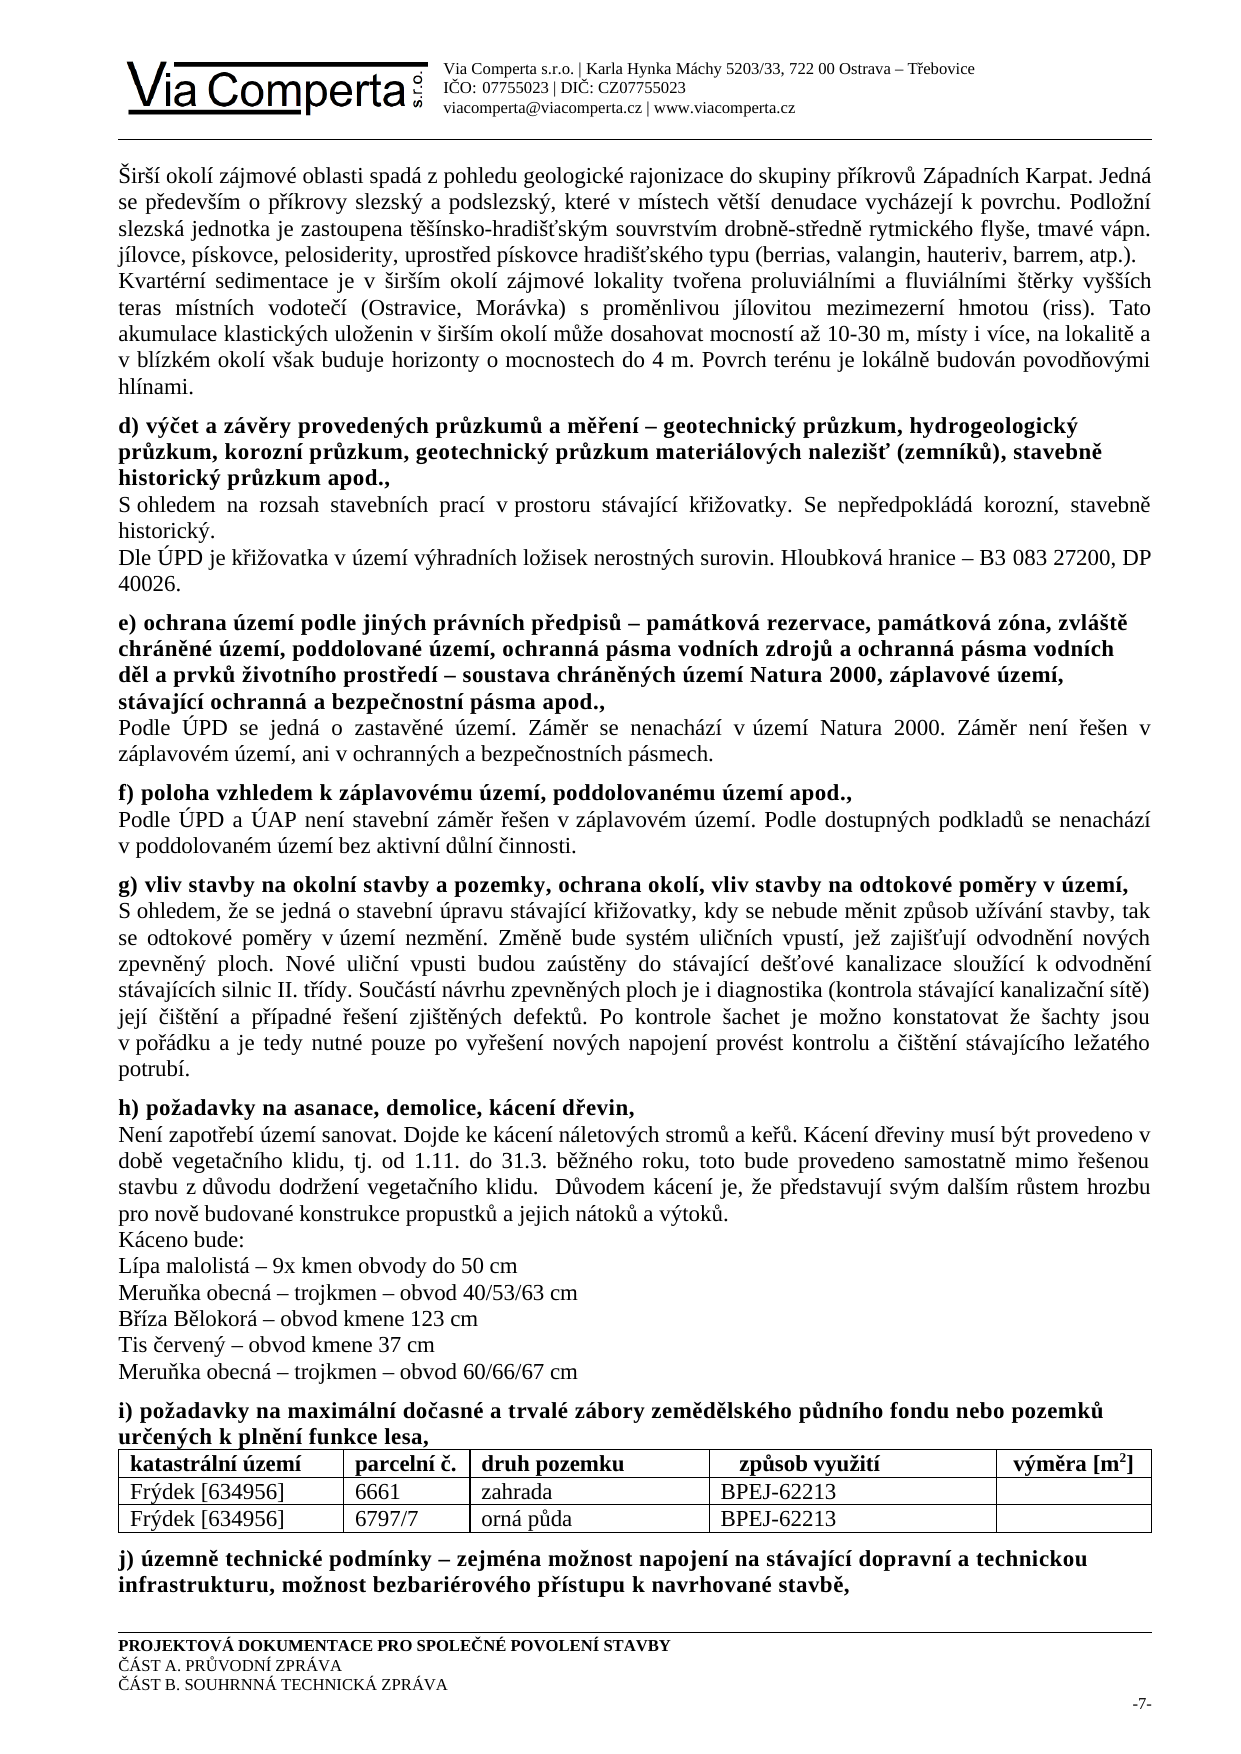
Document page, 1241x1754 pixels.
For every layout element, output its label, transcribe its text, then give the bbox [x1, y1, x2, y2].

text Širší okolí zájmové oblasti spadá z pohledu geologické rajonizace do skupiny příkrovů Západních Karpat. Jedná se především o příkrovy slezský a podslezský, které v místech větší denudace vycházejí k povrchu. Podložní slezská jednotka je zastoupena těšínsko-hradišťským souvrstvím drobně-středně rytmického flyše, tmavé vápn. jílovce, pískovce, pelosiderity, uprostřed pískovce hradišťského typu (berrias, valangin, hauteriv, barrem, atp.). [118, 162, 1152, 267]
text Podle ÚPD se jedná o zastavěné území. Záměr se nenachází v území Natura 2000. Záměr není řešen v záplavovém území, ani v ochranných a bezpečnostních pásmech. [118, 714, 1152, 767]
table_cell BPEJ-62213 [710, 1505, 996, 1532]
table_header druh pozemku [471, 1450, 709, 1477]
text Kvartérní sedimentace je v širším okolí zájmové lokality tvořena proluviálními a fluviálními štěrky vyšších teras místních vodotečí (Ostravice, Morávka) s proměnlivou jílovitou mezimezerní hmotou (riss). Tato akumulace klastických uloženin v širším okolí může dosahovat mocností až 10-30 m, místy i více, na lokalitě a v blízkém okolí však buduje horizonty o mocnostech do 4 m. Povrch terénu je lokálně budován povodňovými hlínami. [118, 267, 1152, 399]
subtitle g) vliv stavby na okolní stavby a pozemky, ochrana okolí, vliv stavby na odtokové poměry v území, [118, 871, 1152, 897]
subtitle j) územně technické podmínky – zejména možnost napojení na stávající dopravní a technickou infrastrukturu, možnost bezbariérového přístupu k navrhované stavbě, [118, 1545, 1152, 1598]
text Káceno bude: [118, 1226, 1152, 1252]
text Meruňka obecná – trojkmen – obvod 60/66/67 cm [118, 1358, 1152, 1384]
table_header katastrální území [119, 1450, 343, 1477]
table_cell BPEJ-62213 [710, 1478, 996, 1504]
table_cell [997, 1478, 1151, 1504]
table_cell zahrada [471, 1478, 709, 1504]
subtitle d) výčet a závěry provedených průzkumů a měření – geotechnický průzkum, hydrogeologický průzkum, korozní průzkum, geotechnický průzkum materiálových nalezišť (zemníků), stavebně historický průzkum apod., [118, 412, 1152, 491]
subtitle f) poloha vzhledem k záplavovému území, poddolovanému území apod., [118, 779, 1152, 806]
text Podle ÚPD a ÚAP není stavební záměr řešen v záplavovém území. Podle dostupných podkladů se nenachází v poddolovaném území bez aktivní důlní činnosti. [118, 806, 1152, 858]
text Meruňka obecná – trojkmen – obvod 40/53/63 cm [118, 1279, 1152, 1305]
table_header způsob využití [710, 1450, 996, 1477]
text Tis červený – obvod kmene 37 cm [118, 1331, 1152, 1358]
text S ohledem, že se jedná o stavební úpravu stávající křižovatky, kdy se nebude měnit způsob užívání stavby, tak se odtokové poměry v území nezmění. Změně bude systém uličních vpustí, jež zajišťují odvodnění nových zpevněný ploch. Nové uliční vpusti budou zaústěny do stávající dešťové kanalizace sloužící k odvodnění stávajících silnic II. třídy. Součástí návrhu zpevněných ploch je i diagnostika (kontrola stávající kanalizační sítě) její čištění a případné řešení zjištěných defektů. Po kontrole šachet je možno konstatovat že šachty jsou v pořádku a je tedy nutné pouze po vyřešení nových napojení provést kontrolu a čištění stávajícího ležatého potrubí. [118, 897, 1152, 1082]
table_cell 6661 [344, 1478, 469, 1504]
text Není zapotřebí území sanovat. Dojde ke kácení náletových stromů a keřů. Kácení dřeviny musí být provedeno v době vegetačního klidu, tj. od 1.11. do 31.3. běžného roku, toto bude provedeno samostatně mimo řešenou stavbu z důvodu dodržení vegetačního klidu. Důvodem kácení je, že představují svým dalším růstem hrozbu pro nově budované konstrukce propustků a jejich nátoků a výtoků. [118, 1121, 1152, 1226]
table_cell 6797/7 [344, 1505, 469, 1532]
table_cell [997, 1505, 1151, 1532]
table_cell orná půda [471, 1505, 709, 1532]
text Bříza Bělokorá – obvod kmene 123 cm [118, 1305, 1152, 1331]
table_cell Frýdek [634956] [119, 1505, 343, 1532]
subtitle e) ochrana území podle jiných právních předpisů – památková rezervace, památková zóna, zvláště chráněné území, poddolované území, ochranná pásma vodních zdrojů a ochranná pásma vodních děl a prvků životního prostředí – soustava chráněných území Natura 2000, záplavové území, stávající ochranná a bezpečnostní pásma apod., [118, 609, 1152, 714]
table_cell Frýdek [634956] [119, 1478, 343, 1504]
table_header výměra [m2] [997, 1450, 1151, 1477]
text Lípa malolistá – 9x kmen obvody do 50 cm [118, 1252, 1152, 1279]
text Dle ÚPD je křižovatka v území výhradních ložisek nerostných surovin. Hloubková hranice – B3 083 27200, DP 40026. [118, 543, 1152, 596]
subtitle i) požadavky na maximální dočasné a trvalé zábory zemědělského půdního fondu nebo pozemků určených k plnění funkce lesa, [118, 1397, 1152, 1449]
text S ohledem na rozsah stavebních prací v prostoru stávající křižovatky. Se nepředpokládá korozní, stavebně historický. [118, 491, 1152, 543]
table_header parcelní č. [344, 1450, 469, 1477]
subtitle h) požadavky na asanace, demolice, kácení dřevin, [118, 1094, 1152, 1121]
picture [118, 53, 435, 126]
